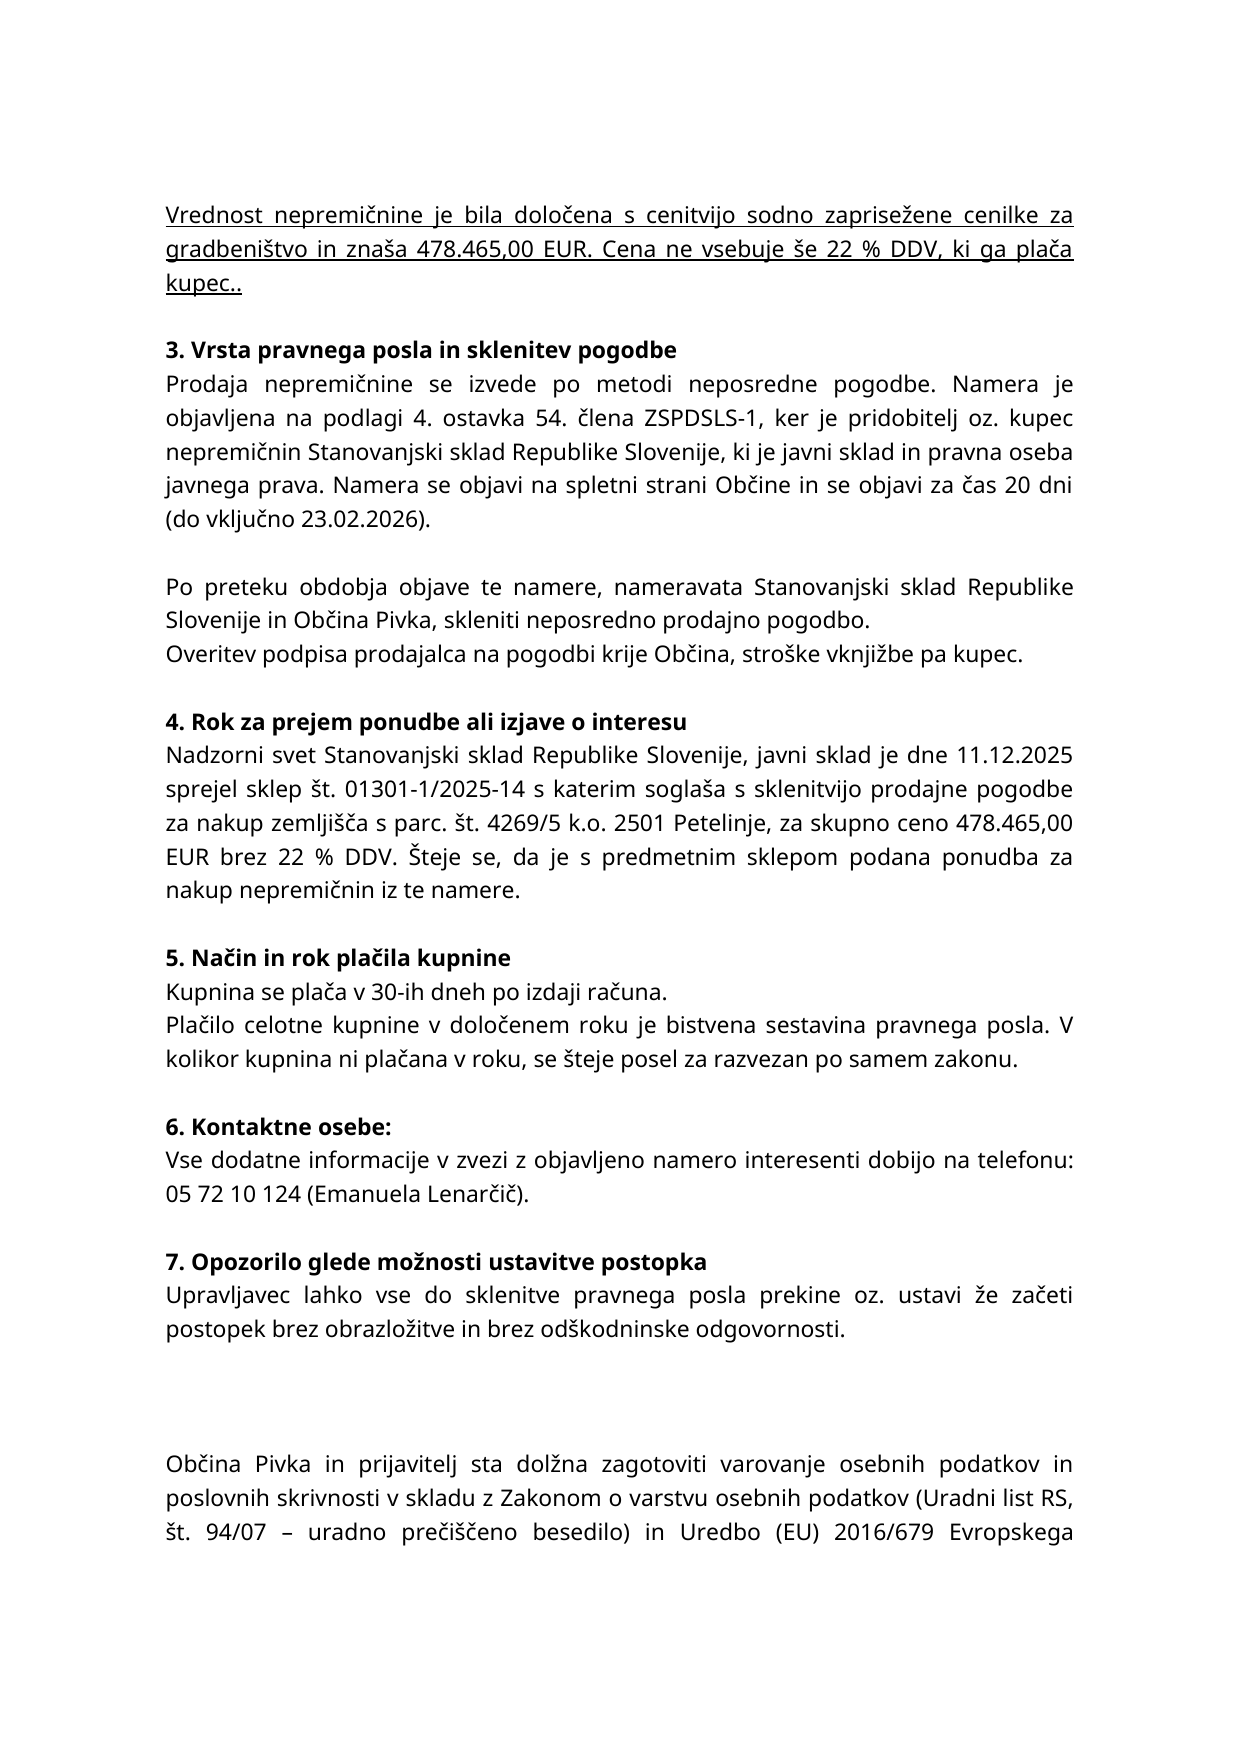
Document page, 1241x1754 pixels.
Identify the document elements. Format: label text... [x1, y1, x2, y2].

text Vrednost nepremičnine je bila določena s cenitvijo sodno zaprisežene cenilke za gradbeništvo in znaša 478.465,00 EUR. Cena ne vsebuje še 22 % DDV, ki ga plača kupec.. [165, 199, 1075, 298]
text Overitev podpisa prodajalca na pogodbi krije Občina, stroške vknjižbe pa kupec. [165, 638, 1075, 669]
text Kupnina se plača v 30-ih dneh po izdaji računa. [165, 975, 1075, 1007]
text 6. Kontaktne osebe: [165, 1110, 1075, 1142]
text 3. Vrsta pravnega posla in sklenitev pogodbe [165, 334, 1075, 365]
text 7. Opozorilo glede možnosti ustavitve postopka [165, 1245, 1075, 1277]
text Upravljavec lahko vse do sklenitve pravnega posla prekine oz. ustavi že začeti postopek brez obrazložitve in brez odškodninske odgovornosti. [165, 1279, 1075, 1344]
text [165, 1448, 1075, 1547]
text Plačilo celotne kupnine v določenem roku je bistvena sestavina pravnega posla. V kolikor kupnina ni plačana v roku, se šteje posel za razvezan po samem zakonu. [165, 1009, 1075, 1074]
text 4. Rok za prejem ponudbe ali izjave o interesu [165, 705, 1075, 737]
text Vse dodatne informacije v zvezi z objavljeno namero interesenti dobijo na telefonu: 05 72 10 124 (Emanuela Lenarčič). [165, 1144, 1075, 1209]
text 5. Način in rok plačila kupnine [165, 942, 1075, 973]
text Nadzorni svet Stanovanjski sklad Republike Slovenije, javni sklad je dne 11.12.2025 sprejel sklep št. 01301-1/2025-14 s katerim soglaša s sklenitvijo prodajne pogodbe za nakup zemljišča s parc. št. 4269/5 k.o. 2501 Petelinje, za skupno ceno 478.465,00 EUR brez 22 % DDV. Šteje se, da je s predmetnim sklepom podana ponudba za nakup nepremičnin iz te namere. [165, 739, 1075, 905]
text Po preteku obdobja objave te namere, nameravata Stanovanjski sklad Republike Slovenije in Občina Pivka, skleniti neposredno prodajno pogodbo. [165, 570, 1075, 635]
text Prodaja nepremičnine se izvede po metodi neposredne pogodbe. Namera je objavljena na podlagi 4. ostavka 54. člena ZSPDSLS-1, ker je pridobitelj oz. kupec nepremičnin Stanovanjski sklad Republike Slovenije, ki je javni sklad in pravna oseba javnega prava. Namera se objavi na spletni strani Občine in se objavi za čas 20 dni (do vključno 23.02.2026). [165, 368, 1075, 534]
